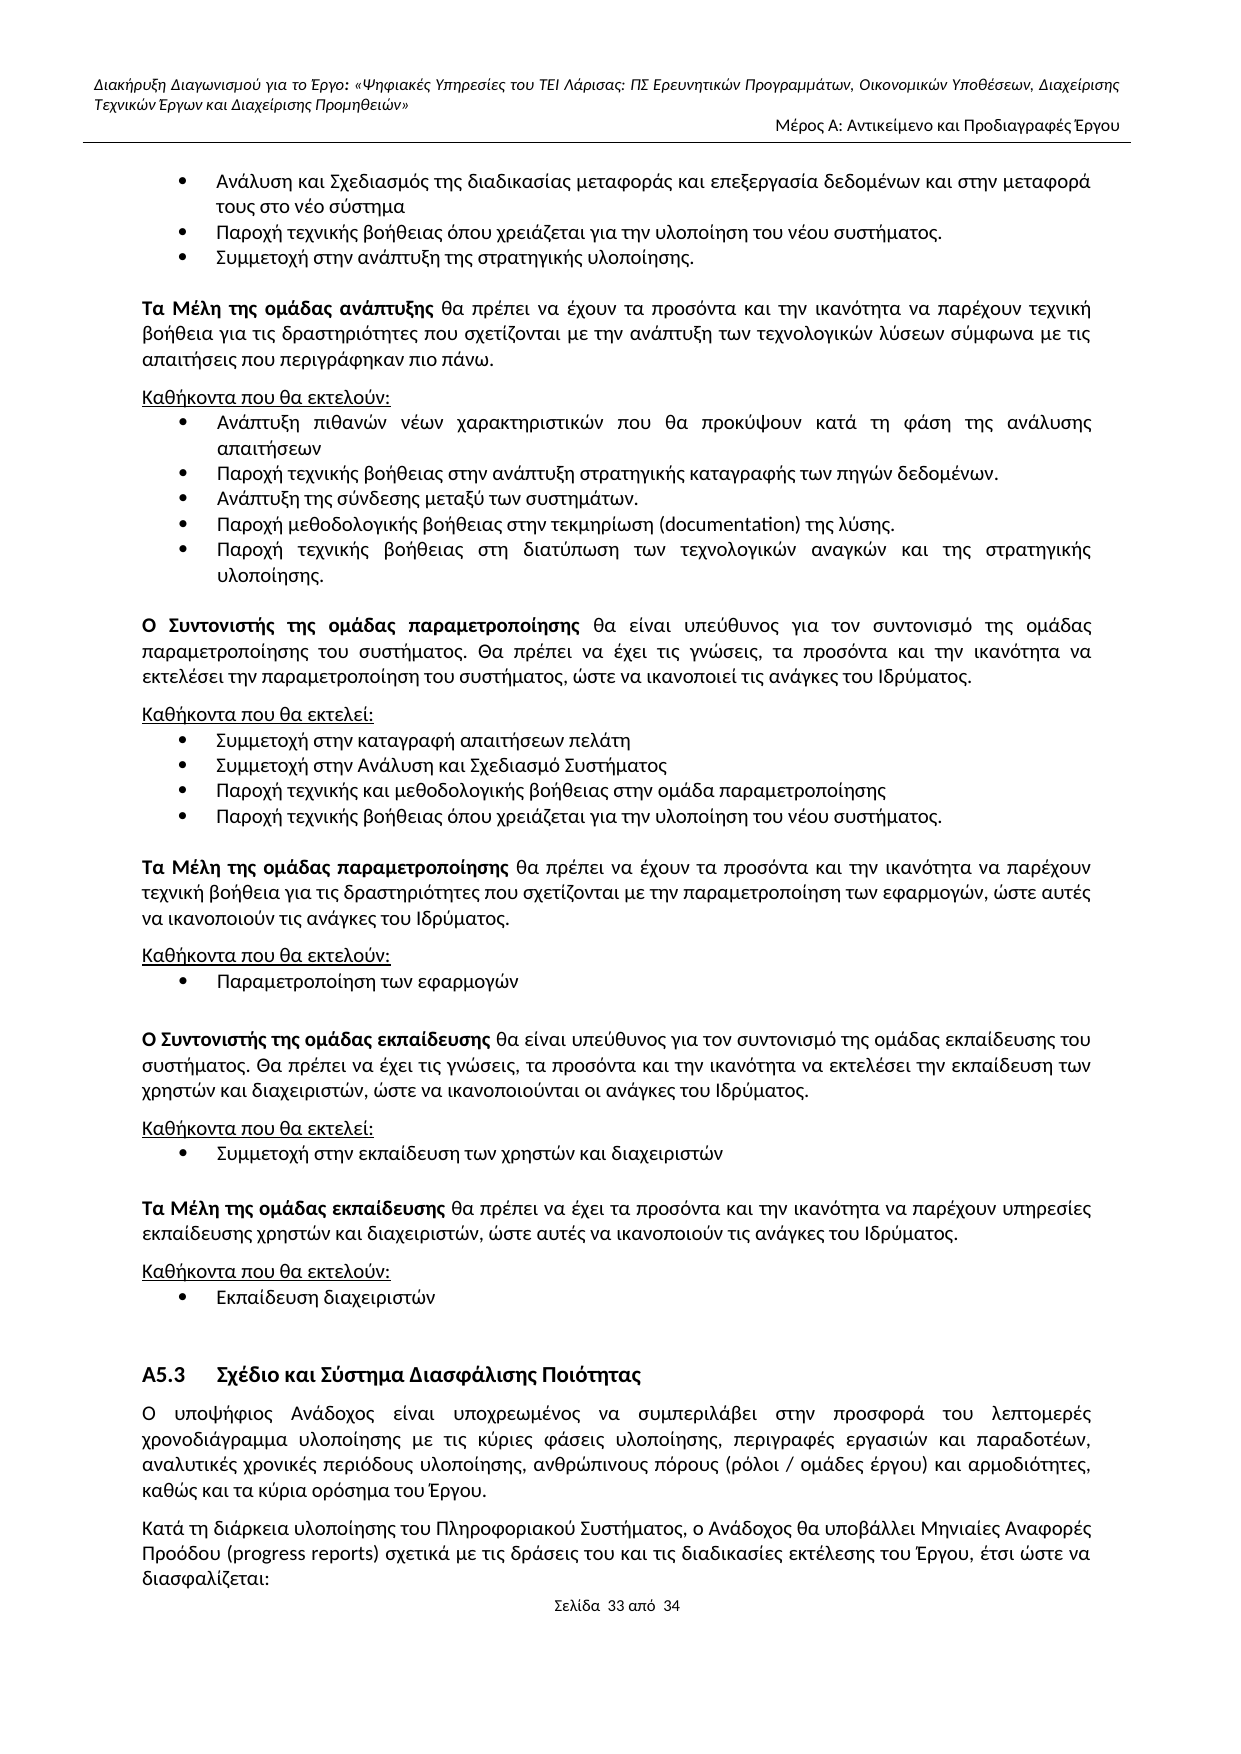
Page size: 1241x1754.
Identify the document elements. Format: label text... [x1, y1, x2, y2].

text Τα Μέλη της ομάδας παραμετροποίησης θα πρέπει να έχουν τα προσόντα και την ικανότητα να παρέχουν τεχνική βοήθεια για τις δραστηριότητες που σχετίζονται με την παραμετροποίηση των εφαρμογών, ώστε αυτές να ικανοποιούν τις ανάγκες του Ιδρύματος. [142, 854, 1092, 930]
list Εκπαίδευση διαχειριστών [179, 1284, 1092, 1309]
list Ανάλυση και Σχεδιασμός της διαδικασίας μεταφοράς και επεξεργασία δεδομένων και στην μεταφορά τους στο νέο σύστημα [179, 168, 1092, 219]
subtitle Σχέδιο και Σύστημα Διασφάλισης Ποιότητας [142, 1360, 1092, 1388]
text Τα Μέλη της ομάδας εκπαίδευσης θα πρέπει να έχει τα προσόντα και την ικανότητα να παρέχουν υπηρεσίες εκπαίδευσης χρηστών και διαχειριστών, ώστε αυτές να ικανοποιούν τις ανάγκες του Ιδρύματος. [142, 1195, 1092, 1246]
text Ο υποψήφιος Ανάδοχος είναι υποχρεωμένος να συμπεριλάβει στην προσφορά του λεπτομερές χρονοδιάγραμμα υλοποίησης με τις κύριες φάσεις υλοποίησης, περιγραφές εργασιών και παραδοτέων, αναλυτικές χρονικές περιόδους υλοποίησης, ανθρώπινους πόρους (ρόλοι / ομάδες έργου) και αρμοδιότητες, καθώς και τα κύρια ορόσημα του Έργου. [142, 1401, 1092, 1502]
text Καθήκοντα που θα εκτελούν: [142, 1258, 1092, 1284]
list Παροχή τεχνικής βοήθειας στη διατύπωση των τεχνολογικών αναγκών και της στρατηγικής υλοποίησης. [179, 536, 1092, 587]
list Παροχή τεχνικής βοήθειας όπου χρειάζεται για την υλοποίηση του νέου συστήματος. [179, 219, 1092, 244]
text Ο Συντονιστής της ομάδας παραμετροποίησης θα είναι υπεύθυνος για τον συντονισμό της ομάδας παραμετροποίησης του συστήματος. Θα πρέπει να έχει τις γνώσεις, τα προσόντα και την ικανότητα να εκτελέσει την παραμετροποίηση του συστήματος, ώστε να ικανοποιεί τις ανάγκες του Ιδρύματος. [142, 613, 1092, 689]
text Καθήκοντα που θα εκτελεί: [142, 1115, 1092, 1141]
text Τα Μέλη της ομάδας ανάπτυξης θα πρέπει να έχουν τα προσόντα και την ικανότητα να παρέχουν τεχνική βοήθεια για τις δραστηριότητες που σχετίζονται με την ανάπτυξη των τεχνολογικών λύσεων σύμφωνα με τις απαιτήσεις που περιγράφηκαν πιο πάνω. [142, 295, 1092, 371]
text Κατά τη διάρκεια υλοποίησης του Πληροφοριακού Συστήματος, ο Ανάδοχος θα υποβάλλει Μηνιαίες Αναφορές Προόδου (progress reports) σχετικά με τις δράσεις του και τις διαδικασίες εκτέλεσης του Έργου, έτσι ώστε να διασφαλίζεται: [142, 1515, 1092, 1591]
list Παροχή τεχνικής βοήθειας όπου χρειάζεται για την υλοποίηση του νέου συστήματος. [179, 803, 1092, 828]
text Καθήκοντα που θα εκτελεί: [142, 701, 1092, 727]
text Καθήκοντα που θα εκτελούν: [142, 384, 1092, 409]
list Παροχή μεθοδολογικής βοήθειας στην τεκμηρίωση (documentation) της λύσης. [179, 511, 1092, 536]
text Ο Συντονιστής της ομάδας εκπαίδευσης θα είναι υπεύθυνος για τον συντονισμό της ομάδας εκπαίδευσης του συστήματος. Θα πρέπει να έχει τις γνώσεις, τα προσόντα και την ικανότητα να εκτελέσει την εκπαίδευση των χρηστών και διαχειριστών, ώστε να ικανοποιούνται οι ανάγκες του Ιδρύματος. [142, 1026, 1092, 1103]
list Ανάπτυξη της σύνδεσης μεταξύ των συστημάτων. [179, 486, 1092, 511]
list Συμμετοχή στην Ανάλυση και Σχεδιασμό Συστήματος [179, 752, 1092, 778]
list Παροχή τεχνικής και μεθοδολογικής βοήθειας στην ομάδα παραμετροποίησης [179, 778, 1092, 803]
text Καθήκοντα που θα εκτελούν: [142, 943, 1092, 968]
list Συμμετοχή στην εκπαίδευση των χρηστών και διαχειριστών [179, 1141, 1092, 1166]
list Παραμετροποίηση των εφαρμογών [179, 968, 1092, 993]
list Ανάπτυξη πιθανών νέων χαρακτηριστικών που θα προκύψουν κατά τη φάση της ανάλυσης απαιτήσεων [179, 409, 1092, 460]
list Συμμετοχή στην καταγραφή απαιτήσεων πελάτη [179, 727, 1092, 752]
list Συμμετοχή στην ανάπτυξη της στρατηγικής υλοποίησης. [179, 244, 1092, 270]
list Παροχή τεχνικής βοήθειας στην ανάπτυξη στρατηγικής καταγραφής των πηγών δεδομένων. [179, 460, 1092, 486]
